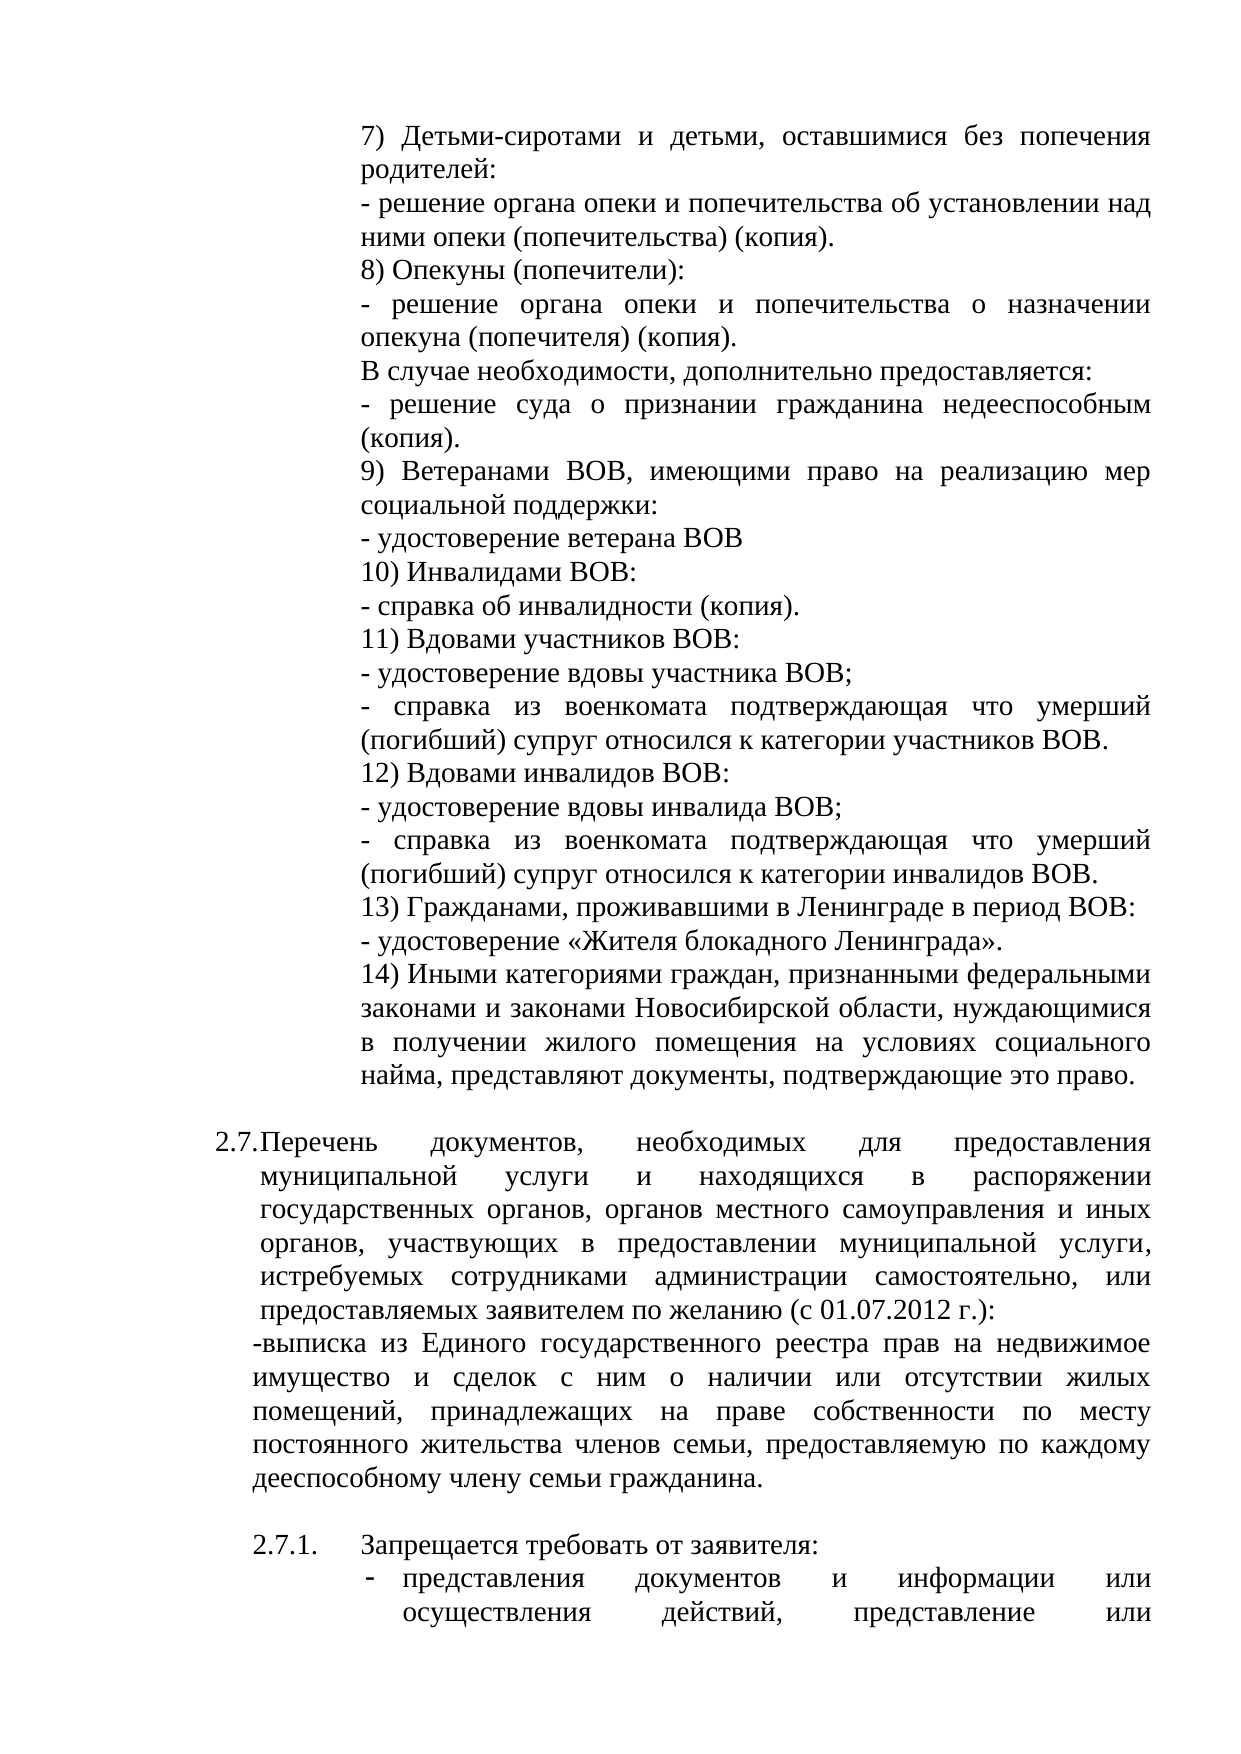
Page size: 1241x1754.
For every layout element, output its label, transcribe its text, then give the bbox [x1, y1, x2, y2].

text 13) Гражданами, проживавшими в Ленинграде в период ВОВ: [360, 889, 1152, 923]
text - удостоверение вдовы участника ВОВ; [360, 655, 1152, 688]
text - решение органа опеки и попечительства о назначении опекуна (попечителя) (копия). [360, 286, 1152, 353]
list Запрещается требовать от заявителя: [252, 1527, 1152, 1560]
text - решение суда о признании гражданина недееспособным (копия). [360, 386, 1152, 453]
text -выписка из Единого государственного реестра прав на недвижимое имущество и сделок с ним о наличии или отсутствии жилых помещений, принадлежащих на праве собственности по месту постоянного жительства членов семьи, предоставляемую по каждому дееспособному члену семьи гражданина. [252, 1326, 1152, 1493]
text - справка из военкомата подтверждающая что умерший (погибший) супруг относился к категории инвалидов ВОВ. [360, 822, 1152, 889]
text 11) Вдовами участников ВОВ: [360, 621, 1152, 655]
text В случае необходимости, дополнительно предоставляется: [360, 353, 1152, 386]
text - справка об инвалидности (копия). [360, 588, 1152, 621]
text - справка из военкомата подтверждающая что умерший (погибший) супруг относился к категории участников ВОВ. [360, 688, 1152, 755]
text 8) Опекуны (попечители): [360, 252, 1152, 286]
text - удостоверение вдовы инвалида ВОВ; [360, 789, 1152, 822]
text 9) Ветеранами ВОВ, имеющими право на реализацию мер социальной поддержки: [360, 453, 1152, 521]
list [365, 1560, 1152, 1628]
text - удостоверение «Жителя блокадного Ленинграда». [360, 923, 1152, 957]
text 7) Детьми-сиротами и детьми, оставшимися без попечения родителей: [360, 118, 1152, 185]
list Перечень документов, необходимых для предоставления муниципальной услуги и находящихся в распоряжении государственных органов, органов местного самоуправления и иных органов, участвующих в предоставлении муниципальной услуги, истребуемых сотрудниками администрации самостоятельно, или предоставляемых заявителем по желанию (с 01.07.2012 г.): [215, 1124, 1152, 1326]
text 14) Иными категориями граждан, признанными федеральными законами и законами Новосибирской области, нуждающимися в получении жилого помещения на условиях социального найма, представляют документы, подтверждающие это право. [360, 957, 1152, 1091]
text 12) Вдовами инвалидов ВОВ: [360, 755, 1152, 789]
text - удостоверение ветерана ВОВ [360, 521, 1152, 554]
text - решение органа опеки и попечительства об установлении над ними опеки (попечительства) (копия). [360, 185, 1152, 252]
text 10) Инвалидами ВОВ: [360, 554, 1152, 588]
